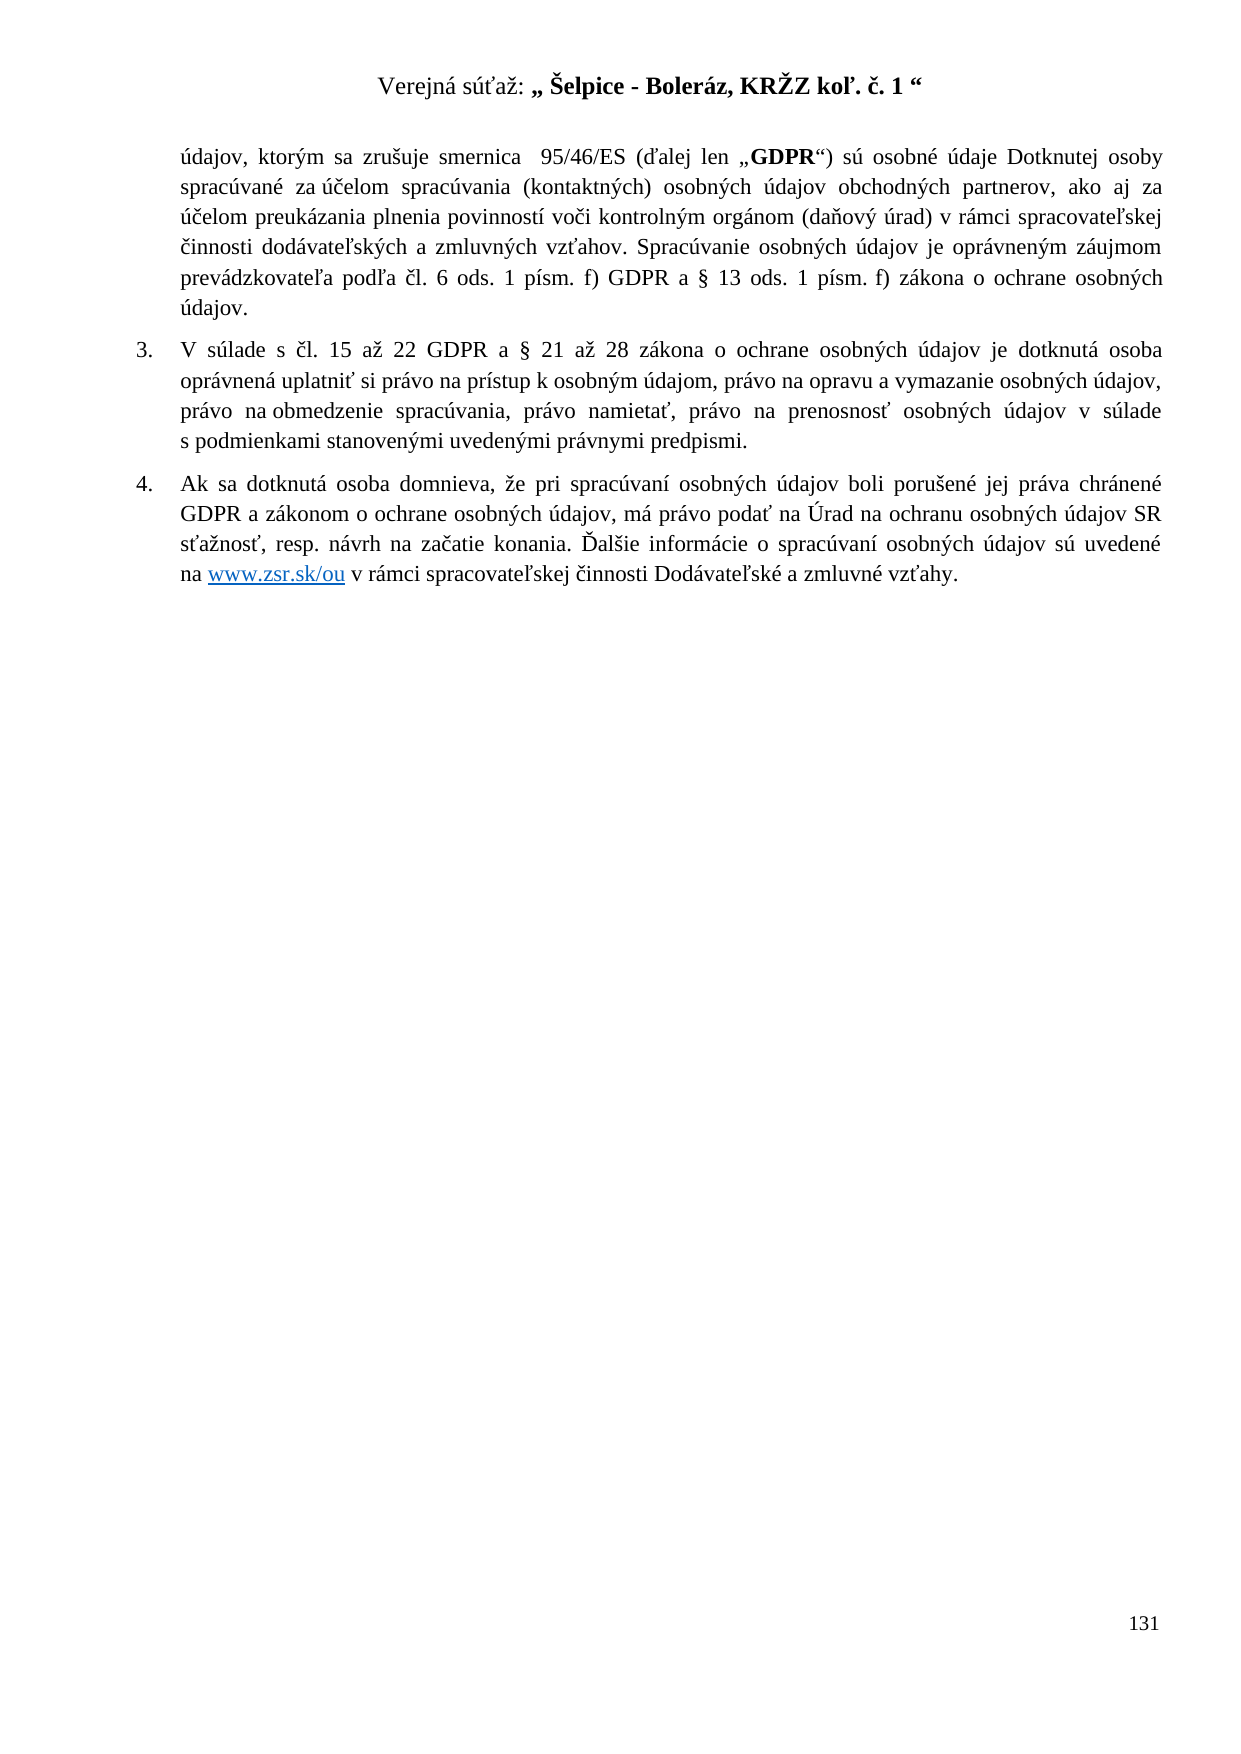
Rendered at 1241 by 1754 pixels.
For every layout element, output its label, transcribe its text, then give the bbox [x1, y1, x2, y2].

list V súlade s čl. 15 až 22 GDPR a § 21 až 28 zákona o ochrane osobných údajov je dotknutá osoba oprávnená uplatniť si právo na prístup k osobným údajom, právo na opravu a vymazanie osobných údajov, právo na obmedzenie spracúvania, právo namietať, právo na prenosnosť osobných údajov v súlade s podmienkami stanovenými uvedenými právnymi predpismi. [136, 337, 1163, 453]
list Ak sa dotknutá osoba domnieva, že pri spracúvaní osobných údajov boli porušené jej práva chránené GDPR a zákonom o ochrane osobných údajov, má právo podať na Úrad na ochranu osobných údajov SR sťažnosť, resp. návrh na začatie konania. Ďalšie informácie o spracúvaní osobných údajov sú uvedené na www.zsr.sk/ou v rámci spracovateľskej činnosti Dodávateľské a zmluvné vzťahy. [136, 470, 1163, 587]
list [136, 143, 1163, 320]
